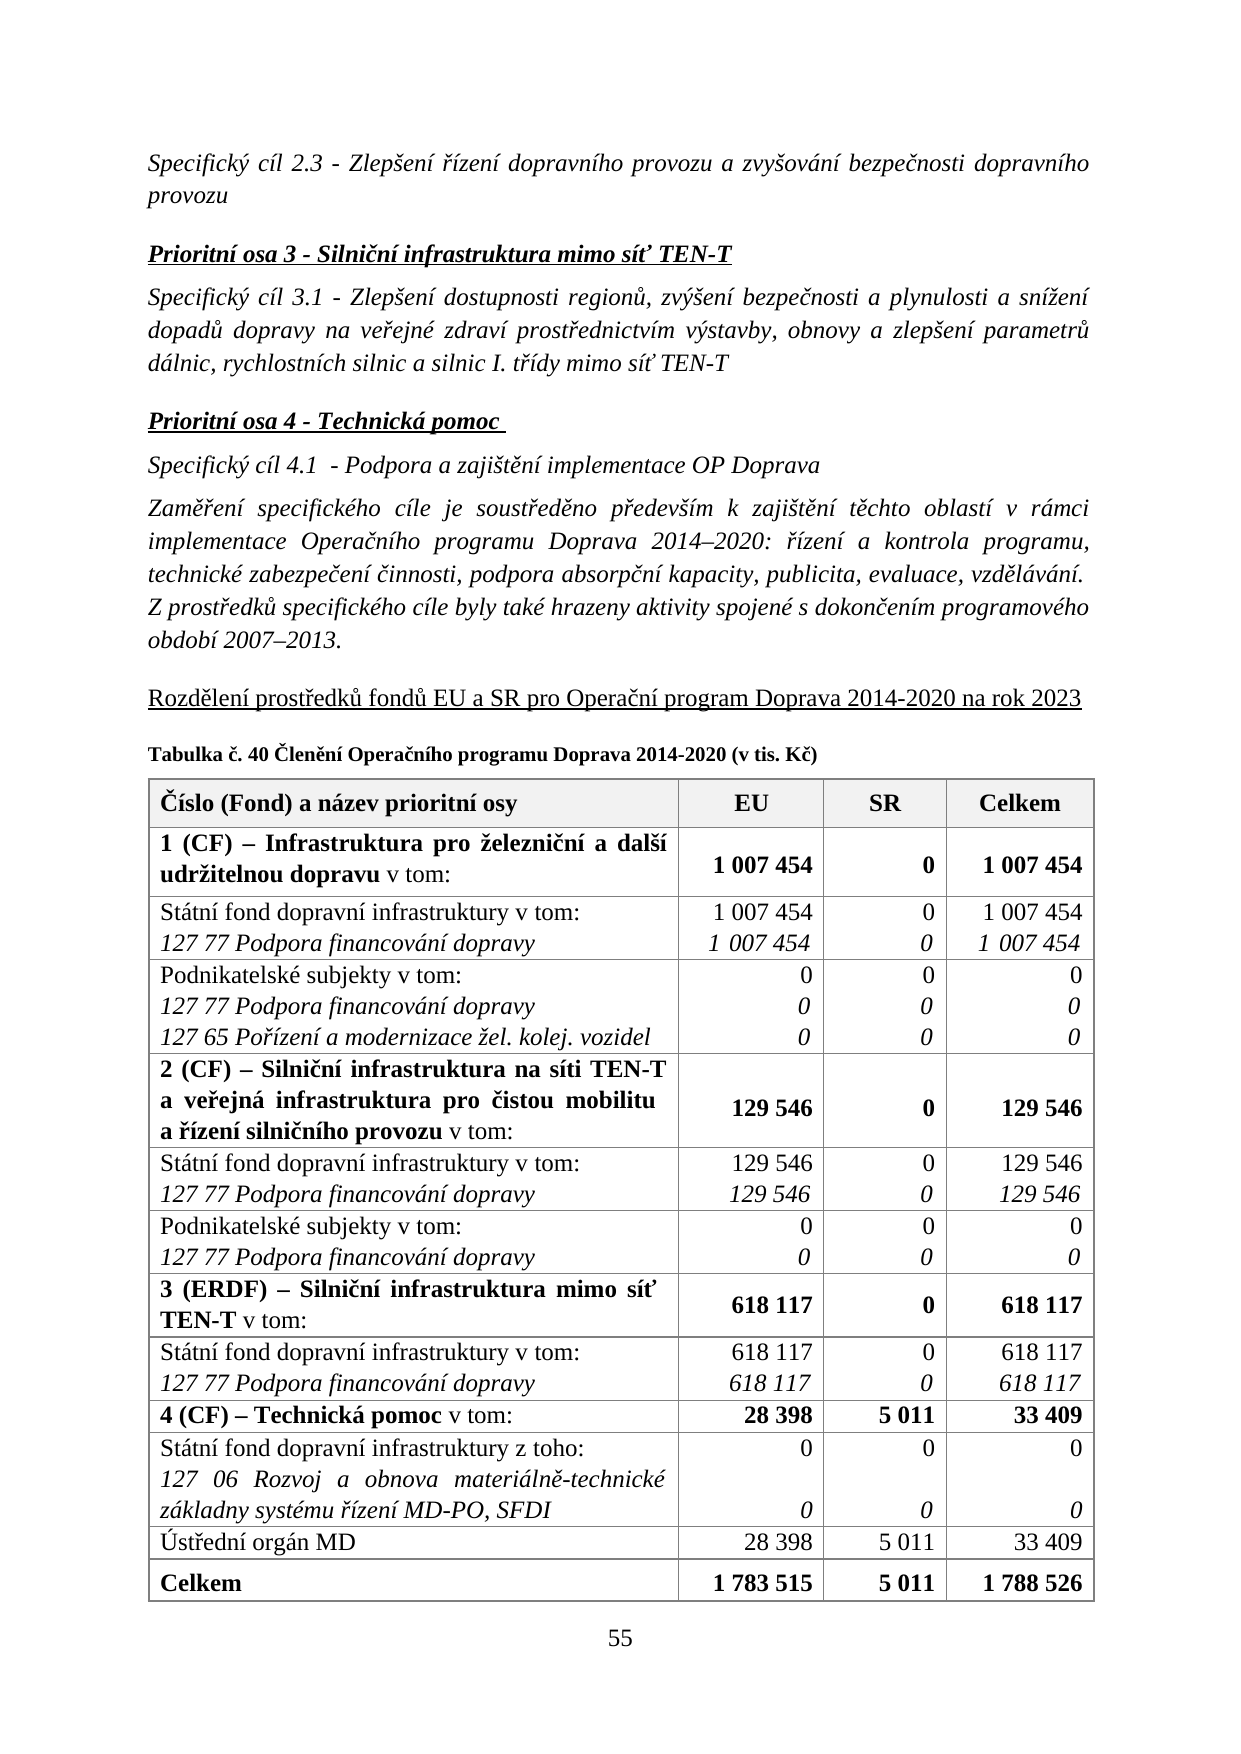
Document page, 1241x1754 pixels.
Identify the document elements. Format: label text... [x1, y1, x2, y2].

text Specifický cíl 2.3 - Zlepšení řízení dopravního provozu a zvyšování bezpečnosti dopravního provozu [148, 148, 1093, 209]
text Specifický cíl 4.1 - Podpora a zajištění implementace OP Doprava [148, 450, 1093, 478]
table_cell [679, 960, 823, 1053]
text Specifický cíl 3.1 - Zlepšení dostupnosti regionů, zvýšení bezpečnosti a plynulosti a snížení dopadů dopravy na veřejné zdraví prostřednictvím výstavby, obnovy a zlepšení parametrů dálnic, rychlostních silnic a silnic I. třídy mimo síť TEN-T [148, 282, 1093, 377]
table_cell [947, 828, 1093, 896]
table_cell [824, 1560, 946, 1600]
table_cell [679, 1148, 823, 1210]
text Rozdělení prostředků fondů EU a SR pro Operační program Doprava 2014-2020 na rok 2023 [148, 683, 1093, 712]
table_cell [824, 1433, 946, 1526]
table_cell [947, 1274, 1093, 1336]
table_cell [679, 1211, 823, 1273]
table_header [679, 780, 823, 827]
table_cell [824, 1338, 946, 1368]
text Zaměření specifického cíle je soustředěno především k zajištění těchto oblastí v rámci implementace Operačního programu Doprava 2014–2020: řízení a kontrola programu, technické zabezpečení činnosti, podpora absorpční kapacity, publicita, evaluace, vzdělávání. Z prostředků specifického cíle byly také hrazeny aktivity spojené s dokončením programového období 2007–2013. [148, 493, 1093, 654]
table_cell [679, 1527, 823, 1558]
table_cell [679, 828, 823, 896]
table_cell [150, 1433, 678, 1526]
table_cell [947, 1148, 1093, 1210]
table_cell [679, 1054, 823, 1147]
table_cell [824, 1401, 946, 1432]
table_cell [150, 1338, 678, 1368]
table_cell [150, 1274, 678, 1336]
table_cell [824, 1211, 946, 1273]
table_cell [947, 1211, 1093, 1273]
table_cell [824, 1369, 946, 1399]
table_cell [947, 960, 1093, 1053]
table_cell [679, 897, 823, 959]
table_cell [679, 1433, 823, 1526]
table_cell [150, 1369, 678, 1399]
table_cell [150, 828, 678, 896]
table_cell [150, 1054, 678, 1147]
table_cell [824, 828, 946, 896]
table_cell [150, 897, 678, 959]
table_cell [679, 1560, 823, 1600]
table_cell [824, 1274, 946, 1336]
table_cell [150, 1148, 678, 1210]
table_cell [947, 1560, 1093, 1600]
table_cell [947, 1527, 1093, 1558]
text Prioritní osa 4 - Technická pomoc [148, 406, 1093, 435]
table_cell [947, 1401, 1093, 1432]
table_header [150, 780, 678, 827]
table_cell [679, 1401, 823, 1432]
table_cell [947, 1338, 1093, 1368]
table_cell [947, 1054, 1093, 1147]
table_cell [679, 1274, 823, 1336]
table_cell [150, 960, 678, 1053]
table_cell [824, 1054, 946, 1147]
text Tabulka č. 40 Členění Operačního programu Doprava 2014-2020 (v tis. Kč) [148, 741, 1093, 766]
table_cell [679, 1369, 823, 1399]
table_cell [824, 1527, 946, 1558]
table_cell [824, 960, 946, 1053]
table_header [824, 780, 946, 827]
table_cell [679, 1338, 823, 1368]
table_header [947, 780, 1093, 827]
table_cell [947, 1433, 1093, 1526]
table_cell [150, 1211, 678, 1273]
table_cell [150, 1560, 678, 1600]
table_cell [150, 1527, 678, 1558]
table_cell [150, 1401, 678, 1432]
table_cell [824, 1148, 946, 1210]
text Prioritní osa 3 - Silniční infrastruktura mimo síť TEN-T [148, 239, 1093, 267]
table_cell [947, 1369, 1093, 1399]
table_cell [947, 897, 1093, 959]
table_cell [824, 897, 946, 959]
